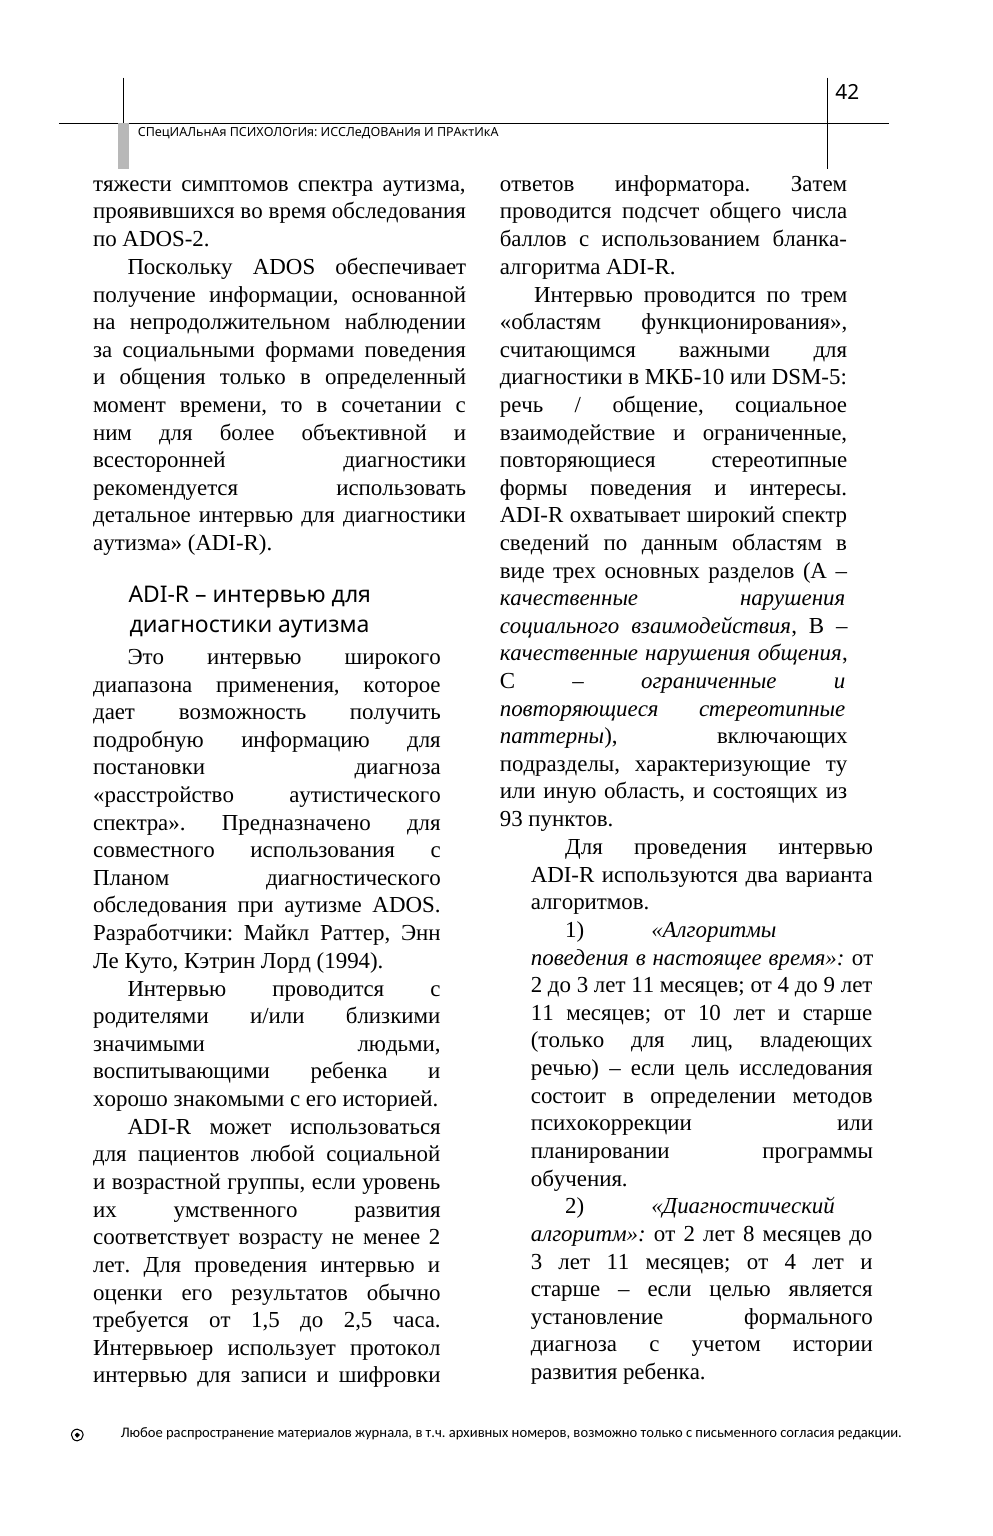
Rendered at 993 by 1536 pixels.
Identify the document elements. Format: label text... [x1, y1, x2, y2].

list «Диагностический алгоритм»: от 2 лет 8 месяцев до 3 лет 11 месяцев; от 4 лет и старше – если целью является установление формального диагноза с учетом истории развития ребенка. [531, 1192, 873, 1384]
text ADI-R может использоваться для пациентов любой социальной и возрастной группы, если уровень их умственного развития соответствует возрасту не менее 2 лет. Для проведения интервью и оценки его результатов обычно требуется от 1,5 до 2,5 часа. Интервьюер использует протокол интервью для записи и шифровки ответов информатора. Затем проводится подсчет общего числа баллов с использованием бланка-алгоритма ADI-R. [93, 1113, 441, 1388]
list «Алгоритмы поведения в настоящее время»: от 2 до 3 лет 11 месяцев; от 4 до 9 лет 11 месяцев; от 10 лет и старше (только для лиц, владеющих речью) – если цель исследования состоит в определении методов психокоррекции или планировании программы обучения. [531, 916, 873, 1191]
text Интервью проводится по трем «областям функционирования», считающимся важными для диагностики в МКБ-10 или DSM-5: речь / общение, социальное взаимодействие и ограниченные, повторяющиеся стереотипные формы поведения и интересы. ADI-R охватывает широкий спектр сведений по данным областям в виде трех основных разделов (А – качественные нарушения социального взаимодействия, В – качественные нарушения общения, С – ограниченные и повторяющиеся стереотипные паттерны), включающих подразделы, характеризующие ту или иную область, и состоящих из 93 пунктов. [499, 281, 847, 831]
text Это интервью широкого диапазона применения, которое дает возможность получить подробную информацию для постановки диагноза «расстройство аутистического спектра». Предназначено для совместного использования с Планом диагностического обследования при аутизме ADOS. Разработчики: Майкл Раттер, Энн Ле Куто, Кэтрин Лорд (1994). [93, 643, 441, 973]
text Интервью проводится с родителями и/или близкими значимыми людьми, воспитывающими ребенка и хорошо знакомыми с его историей. [93, 974, 441, 1111]
text ADI-R – интервью для диагностики аутизма [128, 579, 470, 639]
text ADI-R может использоваться для пациентов любой социальной и возрастной группы, если уровень их умственного развития соответствует возрасту не менее 2 лет. Для проведения интервью и оценки его результатов обычно требуется от 1,5 до 2,5 часа. Интервьюер использует протокол интервью для записи и шифровки ответов информатора. Затем проводится подсчет общего числа баллов с использованием бланка-алгоритма ADI-R. [499, 159, 847, 279]
text Поскольку ADOS обеспечивает получение информации, основанной на непродолжительном наблюдении за социальными формами поведения и общения только в определенный момент времени, то в сочетании с ним для более объективной и всесторонней диагностики рекомендуется использовать детальное интервью для диагностики аутизма» (ADI-R). [93, 253, 466, 555]
text Для проведения интервью ADI-R используются два варианта алгоритмов. [531, 833, 873, 914]
